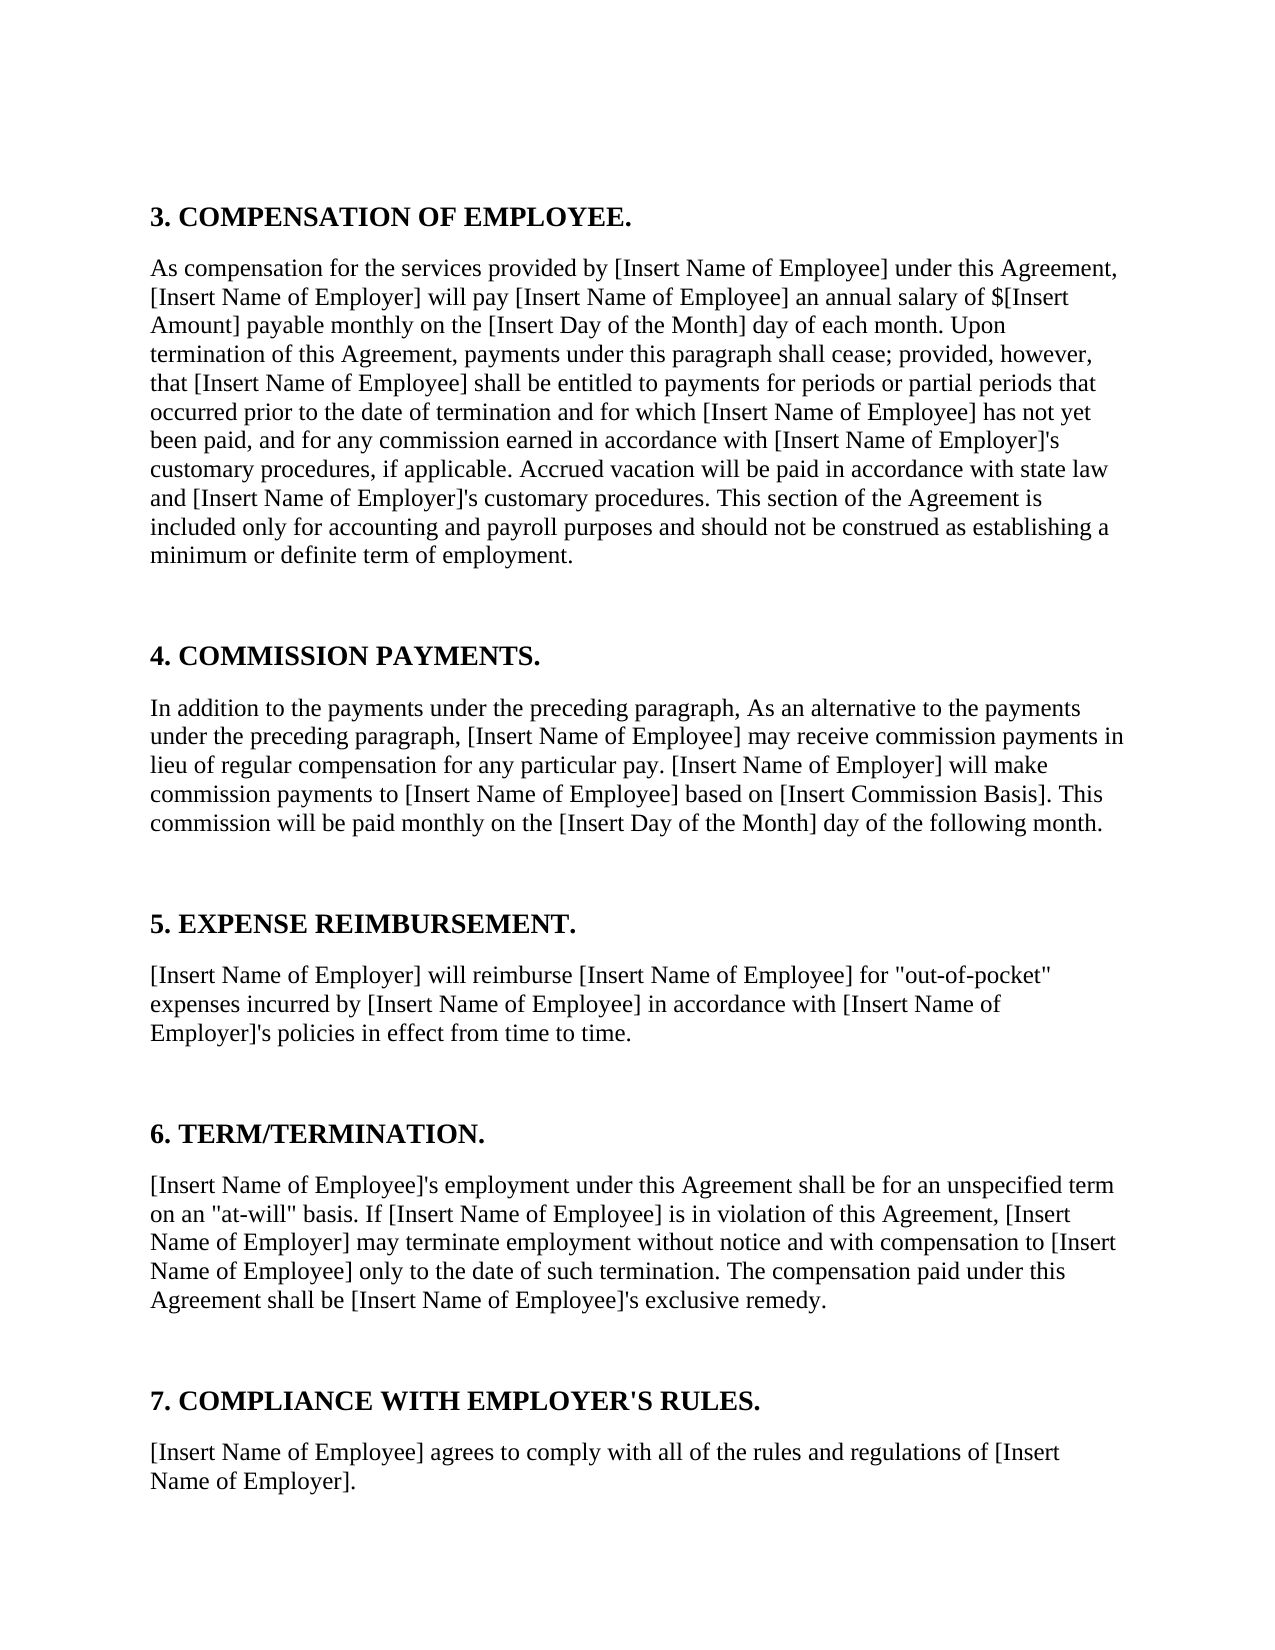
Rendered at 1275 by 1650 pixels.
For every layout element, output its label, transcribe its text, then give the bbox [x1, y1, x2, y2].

text [Insert Name of Employee] agrees to comply with all of the rules and regulations of [Insert Name of Employer]. [150, 1437, 1125, 1495]
text 4. COMMISSION PAYMENTS. [150, 639, 1125, 672]
text [Insert Name of Employer] will reimburse [Insert Name of Employee] for "out-of-pocket" expenses incurred by [Insert Name of Employee] in accordance with [Insert Name of Employer]'s policies in effect from time to time. [150, 960, 1125, 1046]
text 5. EXPENSE REIMBURSEMENT. [150, 907, 1125, 939]
text 6. TERM/TERMINATION. [150, 1117, 1125, 1149]
text 7. COMPLIANCE WITH EMPLOYER'S RULES. [150, 1384, 1125, 1417]
text [Insert Name of Employee]'s employment under this Agreement shall be for an unspecified term on an "at-will" basis. If [Insert Name of Employee] is in violation of this Agreement, [Insert Name of Employer] may terminate employment without notice and with compensation to [Insert Name of Employee] only to the date of such termination. The compensation paid under this Agreement shall be [Insert Name of Employee]'s exclusive remedy. [150, 1170, 1125, 1314]
text As compensation for the services provided by [Insert Name of Employee] under this Agreement, [Insert Name of Employer] will pay [Insert Name of Employee] an annual salary of $[Insert Amount] payable monthly on the [Insert Day of the Month] day of each month. Upon termination of this Agreement, payments under this paragraph shall cease; provided, however, that [Insert Name of Employee] shall be entitled to payments for periods or partial periods that occurred prior to the date of termination and for which [Insert Name of Employee] has not yet been paid, and for any commission earned in accordance with [Insert Name of Employer]'s customary procedures, if applicable. Accrued vacation will be paid in accordance with state law and [Insert Name of Employer]'s customary procedures. This section of the Agreement is included only for accounting and payroll purposes and should not be construed as establishing a minimum or definite term of employment. [150, 253, 1125, 569]
text In addition to the payments under the preceding paragraph, As an alternative to the payments under the preceding paragraph, [Insert Name of Employee] may receive commission payments in lieu of regular compensation for any particular pay. [Insert Name of Employer] will make commission payments to [Insert Name of Employee] based on [Insert Commission Basis]. This commission will be paid monthly on the [Insert Day of the Month] day of the following month. [150, 693, 1125, 836]
text 3. COMPENSATION OF EMPLOYEE. [150, 199, 1125, 232]
